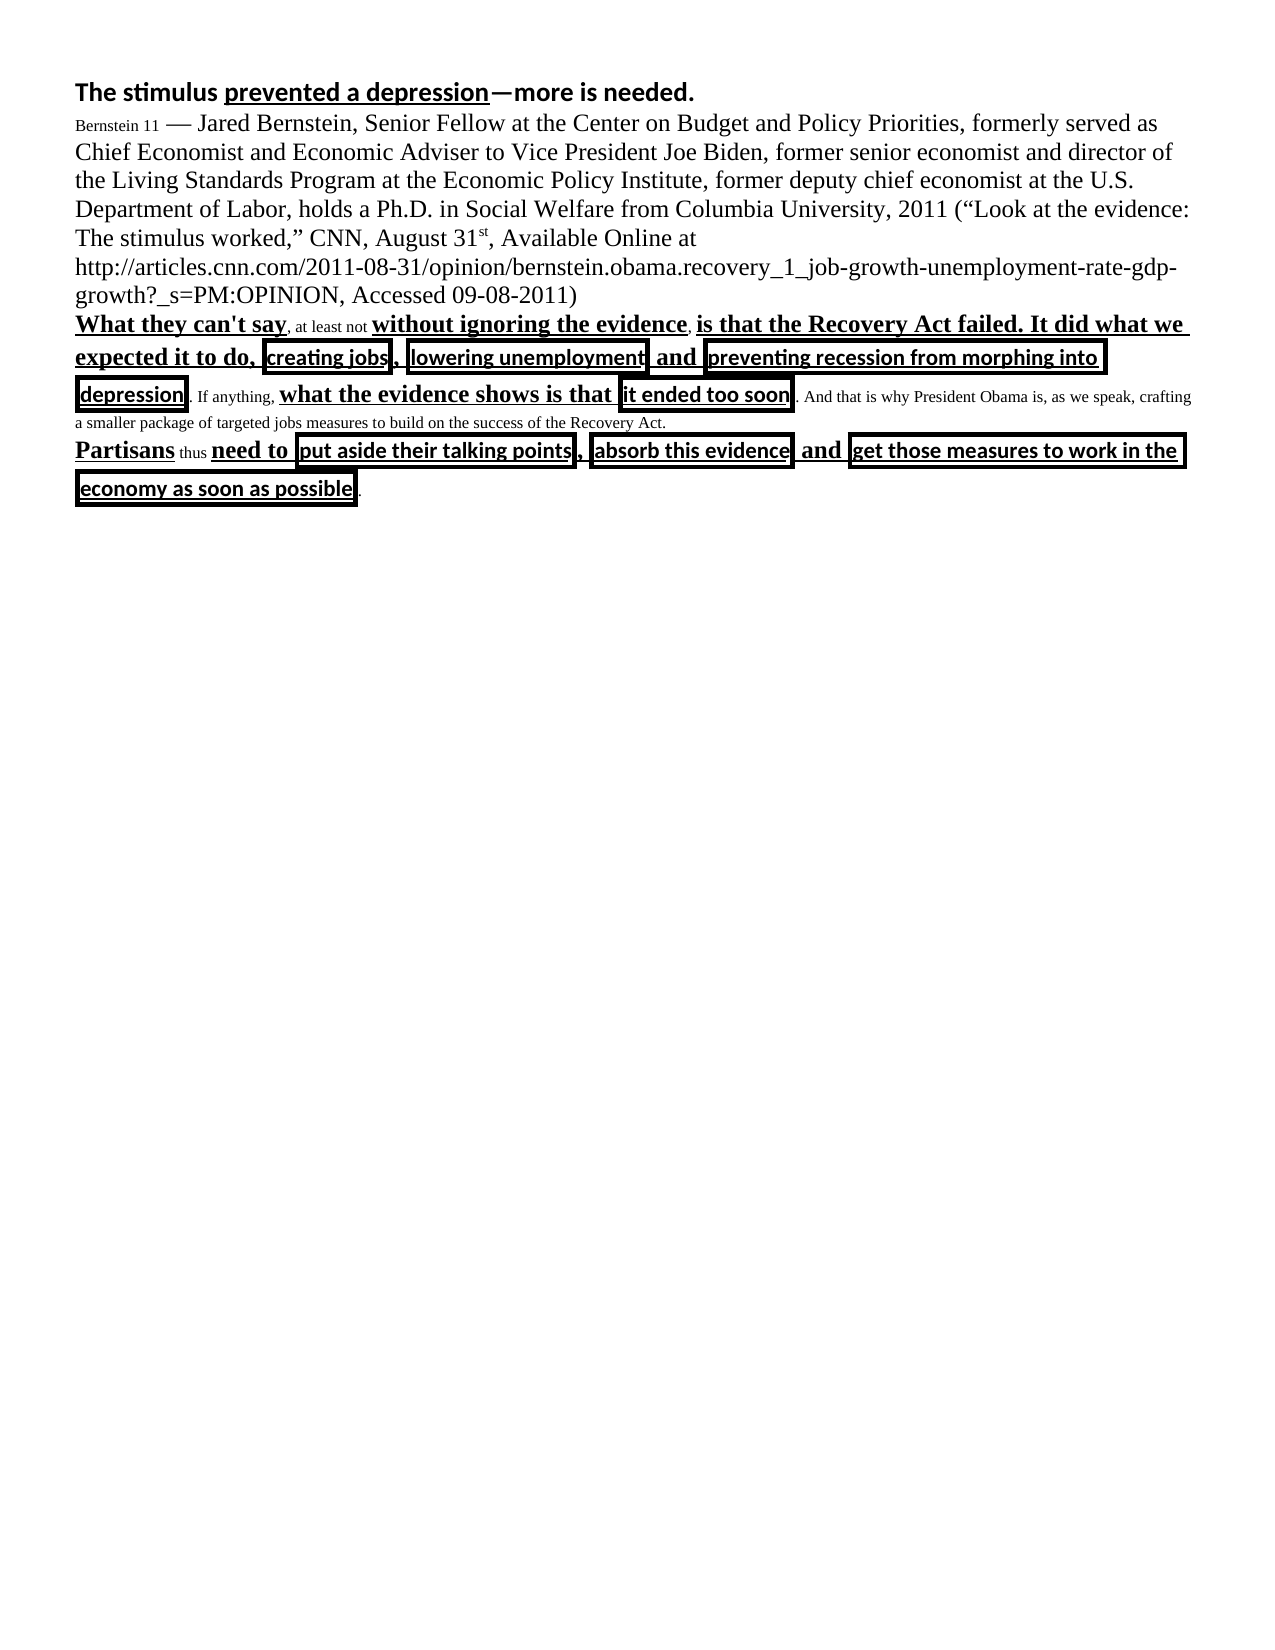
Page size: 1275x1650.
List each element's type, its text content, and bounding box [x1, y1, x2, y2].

text Partisans thus need to put aside their talking points, absorb this evidence and get those measures to work in the economy as soon as possible. [358, 432, 1200, 507]
subtitle The stimulus prevented a depression—more is needed. [75, 75, 1200, 108]
text Bernstein 11 — Jared Bernstein, Senior Fellow at the Center on Budget and Policy Priorities, formerly served as Chief Economist and Economic Adviser to Vice President Joe Biden, former senior economist and director of the Living Standards Program at the Economic Policy Institute, former deputy chief economist at the U.S. Department of Labor, holds a Ph.D. in Social Welfare from Columbia University, 2011 (“Look at the evidence: The stimulus worked,” CNN, August 31st, Available Online at http://articles.cnn.com/2011-08-31/opinion/bernstein.obama.recovery_1_job-growth-unemployment-rate-gdp-growth?_s=PM:OPINION, Accessed 09-08-2011) [75, 108, 1200, 309]
text What they can't say, at least not without ignoring the evidence, is that the Recovery Act failed. It did what we expected it to do, creating jobs, lowering unemployment and preventing recession from morphing into depression. If anything, what the evidence shows is that it ended too soon. And that is why President Obama is, as we speak, crafting a smaller package of targeted jobs measures to build on the success of the Recovery Act. [75, 309, 1200, 432]
